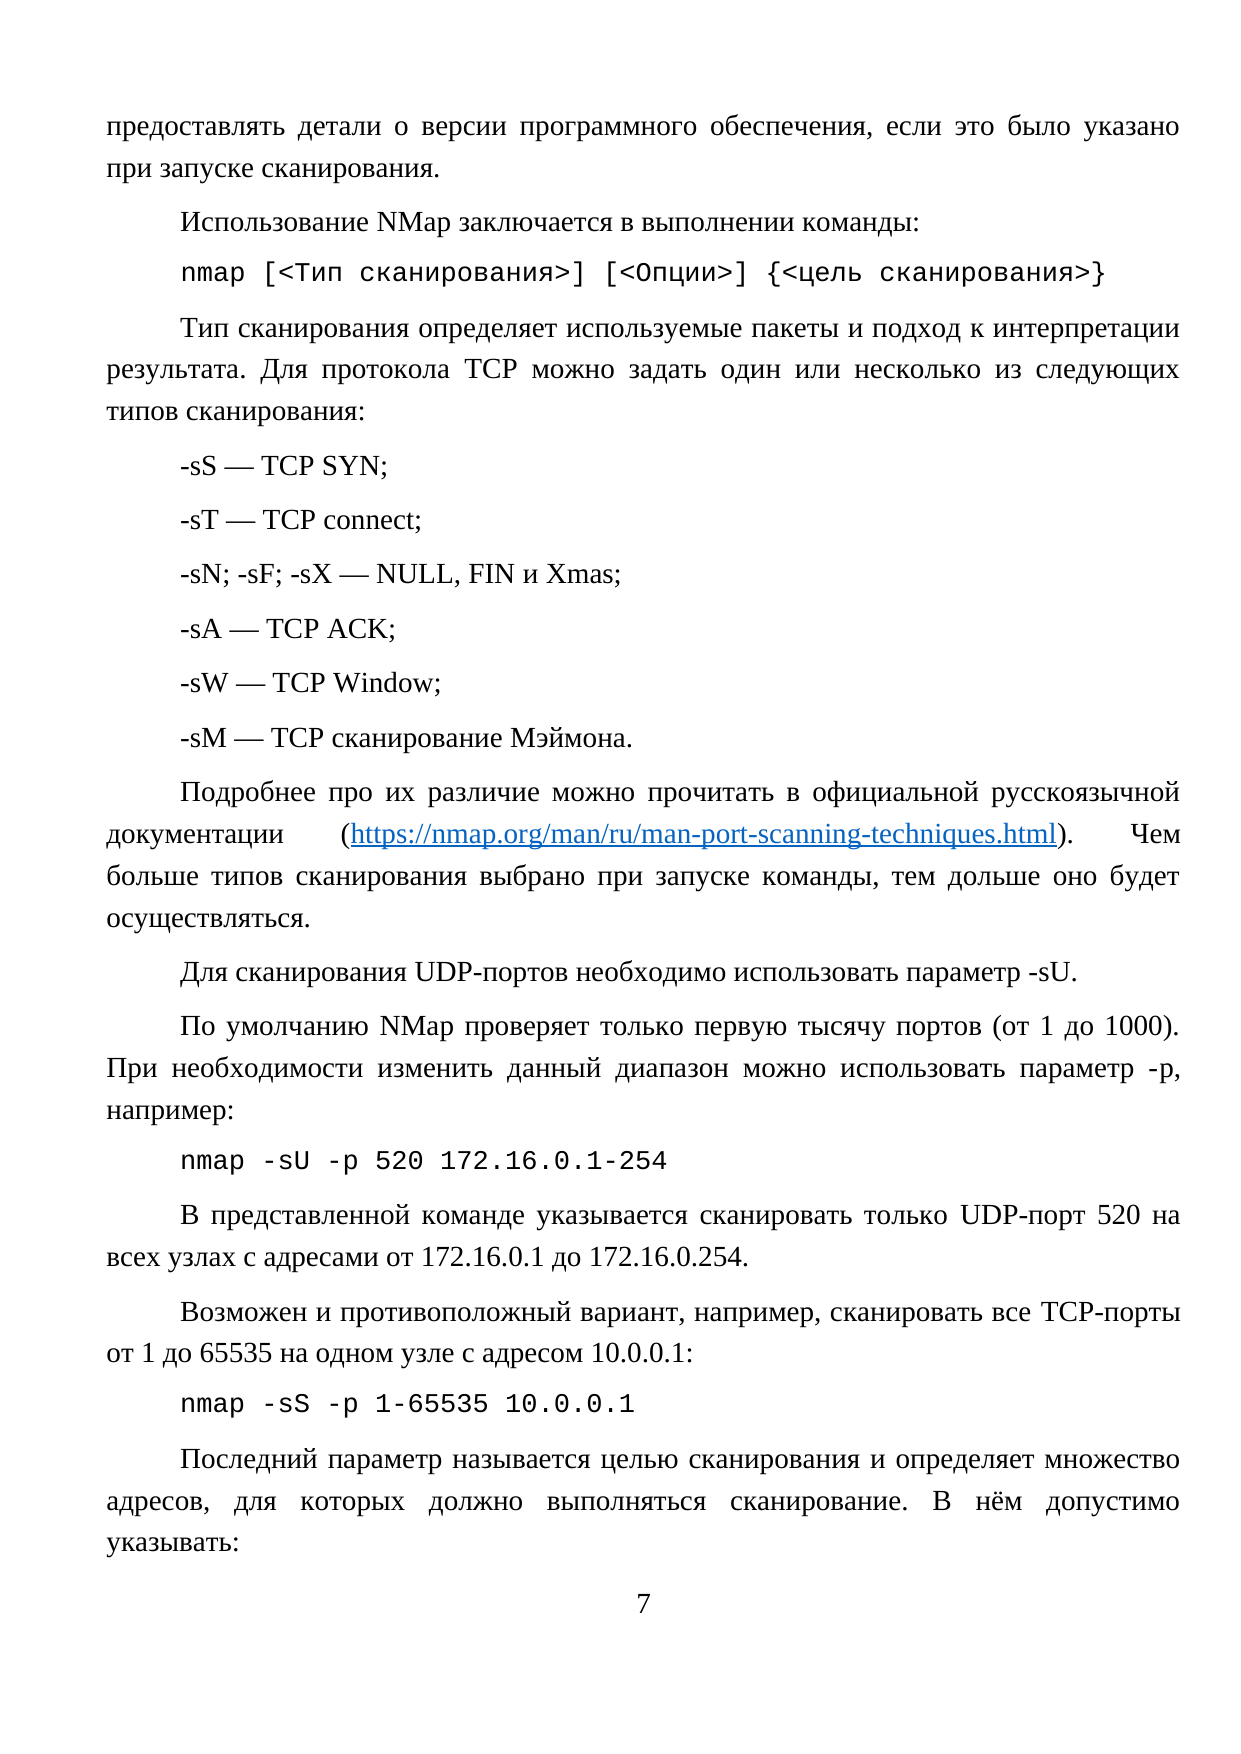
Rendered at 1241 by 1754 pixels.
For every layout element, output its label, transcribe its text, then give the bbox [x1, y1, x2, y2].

text nmap [<Тип сканирования>] [<Опции>] {<цель сканирования>} [106, 259, 1181, 290]
text Использование NMap заключается в выполнении команды: [106, 204, 1181, 238]
text -sM — TCP сканирование Мэймона. [106, 720, 1181, 753]
text -sN; -sF; -sX — NULL, FIN и Xmas; [106, 557, 1181, 590]
text По умолчанию NMap проверяет только первую тысячу портов (от 1 до 1000). При необходимости изменить данный диапазон можно использовать параметр -p, например: [106, 1008, 1181, 1126]
text В представленной команде указывается сканировать только UDP-порт 520 на всех узлах с адресами от 172.16.0.1 до 172.16.0.254. [106, 1197, 1181, 1273]
text Возможен и противоположный вариант, например, сканировать все TCP-порты от 1 до 65535 на одном узле с адресом 10.0.0.1: [106, 1294, 1181, 1369]
text Для сканирования UDP-портов необходимо использовать параметр -sU. [106, 954, 1181, 988]
text nmap -sS -p 1-65535 10.0.0.1 [106, 1390, 1181, 1421]
text -sT — TCP connect; [106, 502, 1181, 536]
text -sW — TCP Window; [106, 665, 1181, 699]
text nmap -sU -p 520 172.16.0.1-254 [106, 1147, 1181, 1177]
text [106, 108, 1181, 184]
text Последний параметр называется целью сканирования и определяет множество адресов, для которых должно выполняться сканирование. В нём допустимо указывать: [106, 1441, 1181, 1558]
text -sS — TCP SYN; [106, 448, 1181, 481]
text -sA — TCP ACK; [106, 611, 1181, 644]
text Тип сканирования определяет используемые пакеты и подход к интерпретации результата. Для протокола TCP можно задать один или несколько из следующих типов сканирования: [106, 310, 1181, 427]
text Подробнее про их различие можно прочитать в официальной русскоязычной документации (https://nmap.org/man/ru/man-port-scanning-techniques.html). Чем больше типов сканирования выбрано при запуске команды, тем дольше оно будет осуществляться. [106, 774, 1181, 933]
